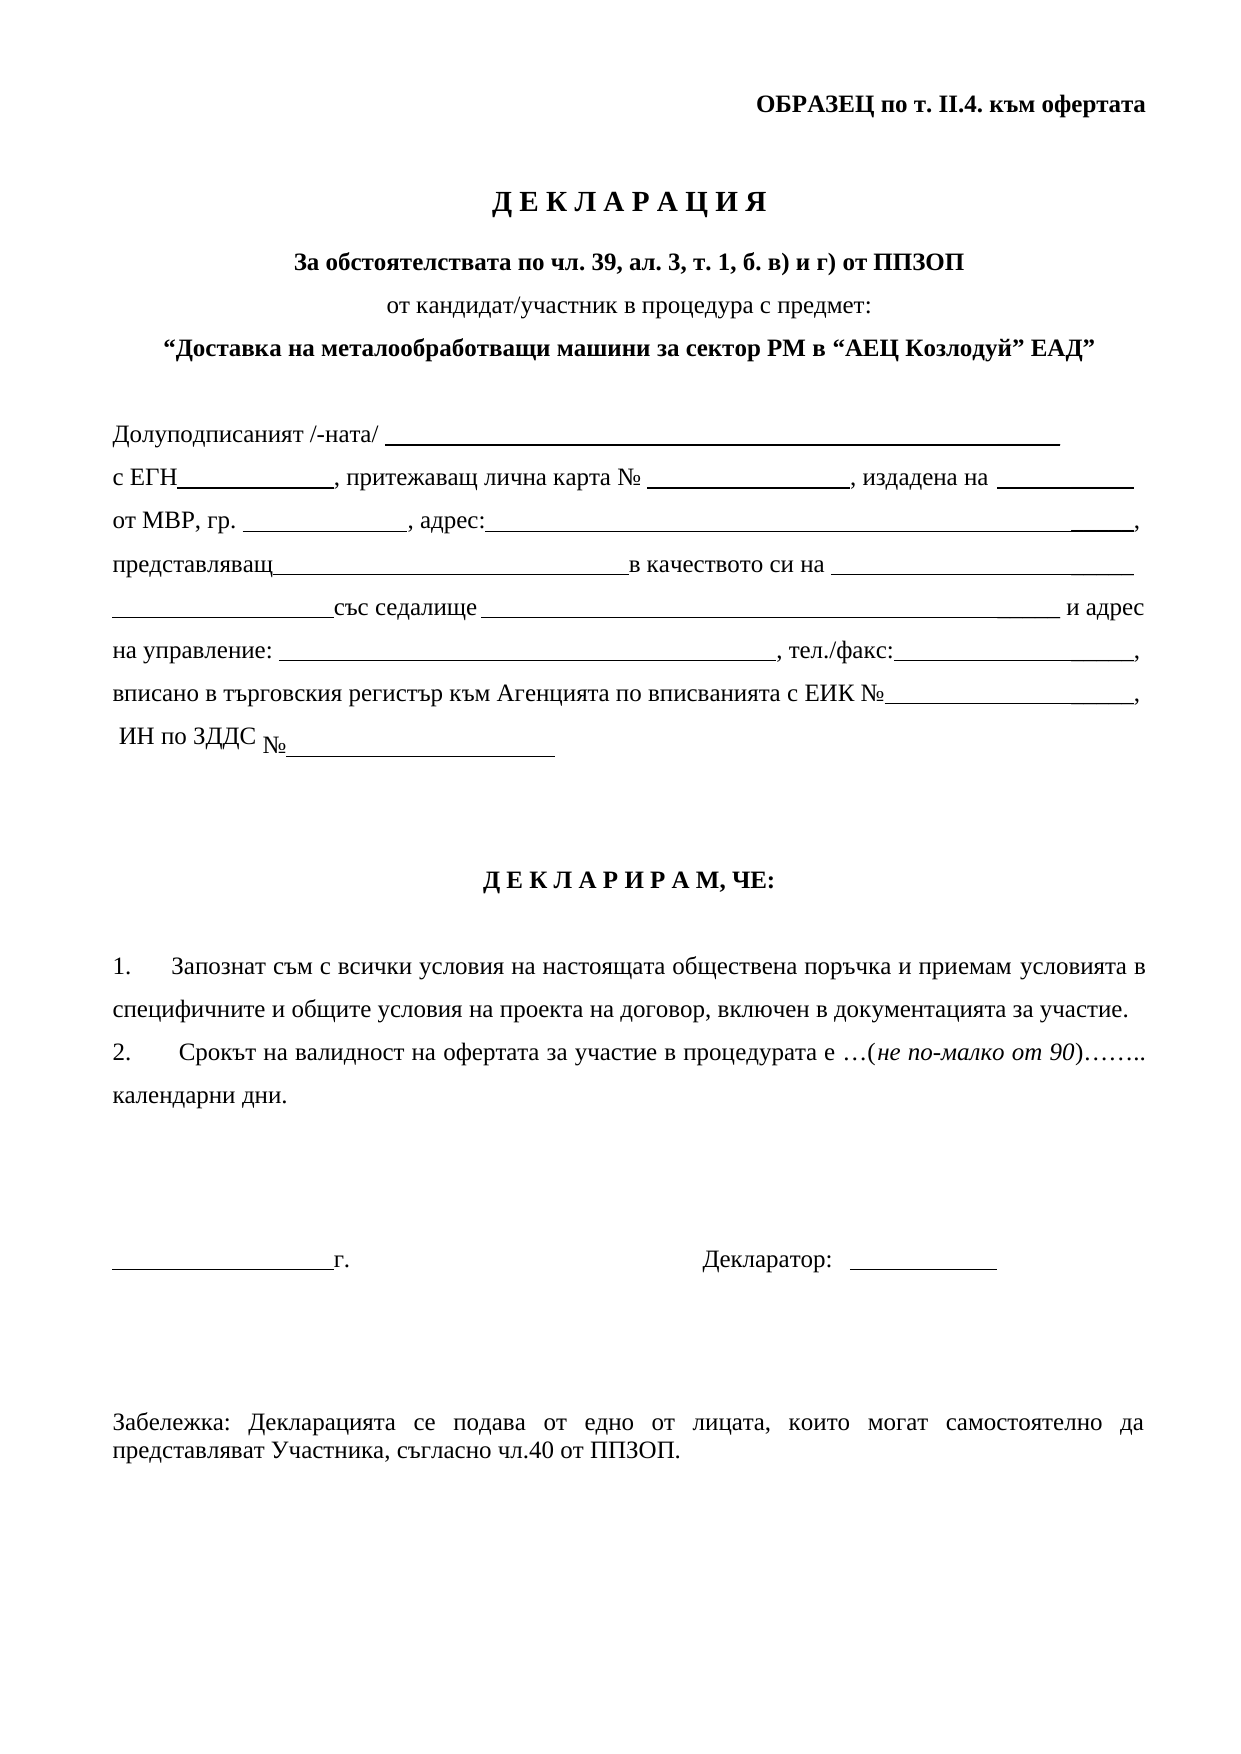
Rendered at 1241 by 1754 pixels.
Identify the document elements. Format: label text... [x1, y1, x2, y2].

title ОБРАЗЕЦ по т. II.4. към офертата [112, 89, 1146, 117]
text “Доставка на металообработващи машини за сектор РМ в “АЕЦ Козлодуй” ЕАД” [112, 333, 1146, 362]
text За обстоятелствата по чл. 39, ал. 3, т. 1, б. в) и г) от ППЗОП [112, 247, 1146, 276]
title Д Е К Л А Р А Ц И Я [112, 184, 1146, 218]
list Срокът на валидност на офертата за участие в процедурата е …(не по-малко от 90)…….. календарни дни. [112, 1037, 1146, 1109]
text представляващ в качеството си на _____ [112, 549, 1146, 577]
list Запознат съм с всички условия на настоящата обществена поръчка и приемам условията в специфичните и общите условия на проекта на договор, включен в документацията за участие. [112, 951, 1146, 1023]
text Забележка: Декларацията се подава от едно от лицата, които могат самостоятелно да представляват Участника, съгласно чл.40 от ППЗОП. [112, 1407, 1146, 1464]
text г. Декларатор: [112, 1244, 1146, 1272]
text със седалище _____ и адрес [112, 592, 1146, 621]
text от МВР, гр. , адрес: _____, [112, 506, 1146, 534]
text ИН по ЗДДС № [112, 721, 1146, 759]
text Д Е К Л А Р И Р А М, ЧЕ: [112, 865, 1146, 893]
text Долуподписаният /-ната/ _____ [112, 419, 1146, 448]
text с ЕГН , притежаващ лична карта № , издадена на _____ [112, 462, 1146, 491]
text от кандидат/участник в процедура с предмет: [112, 290, 1146, 319]
text на управление: , тел./факс: _____, вписано в търговския регистър към Агенцията по вписванията с ЕИК № _____, [112, 635, 1146, 707]
